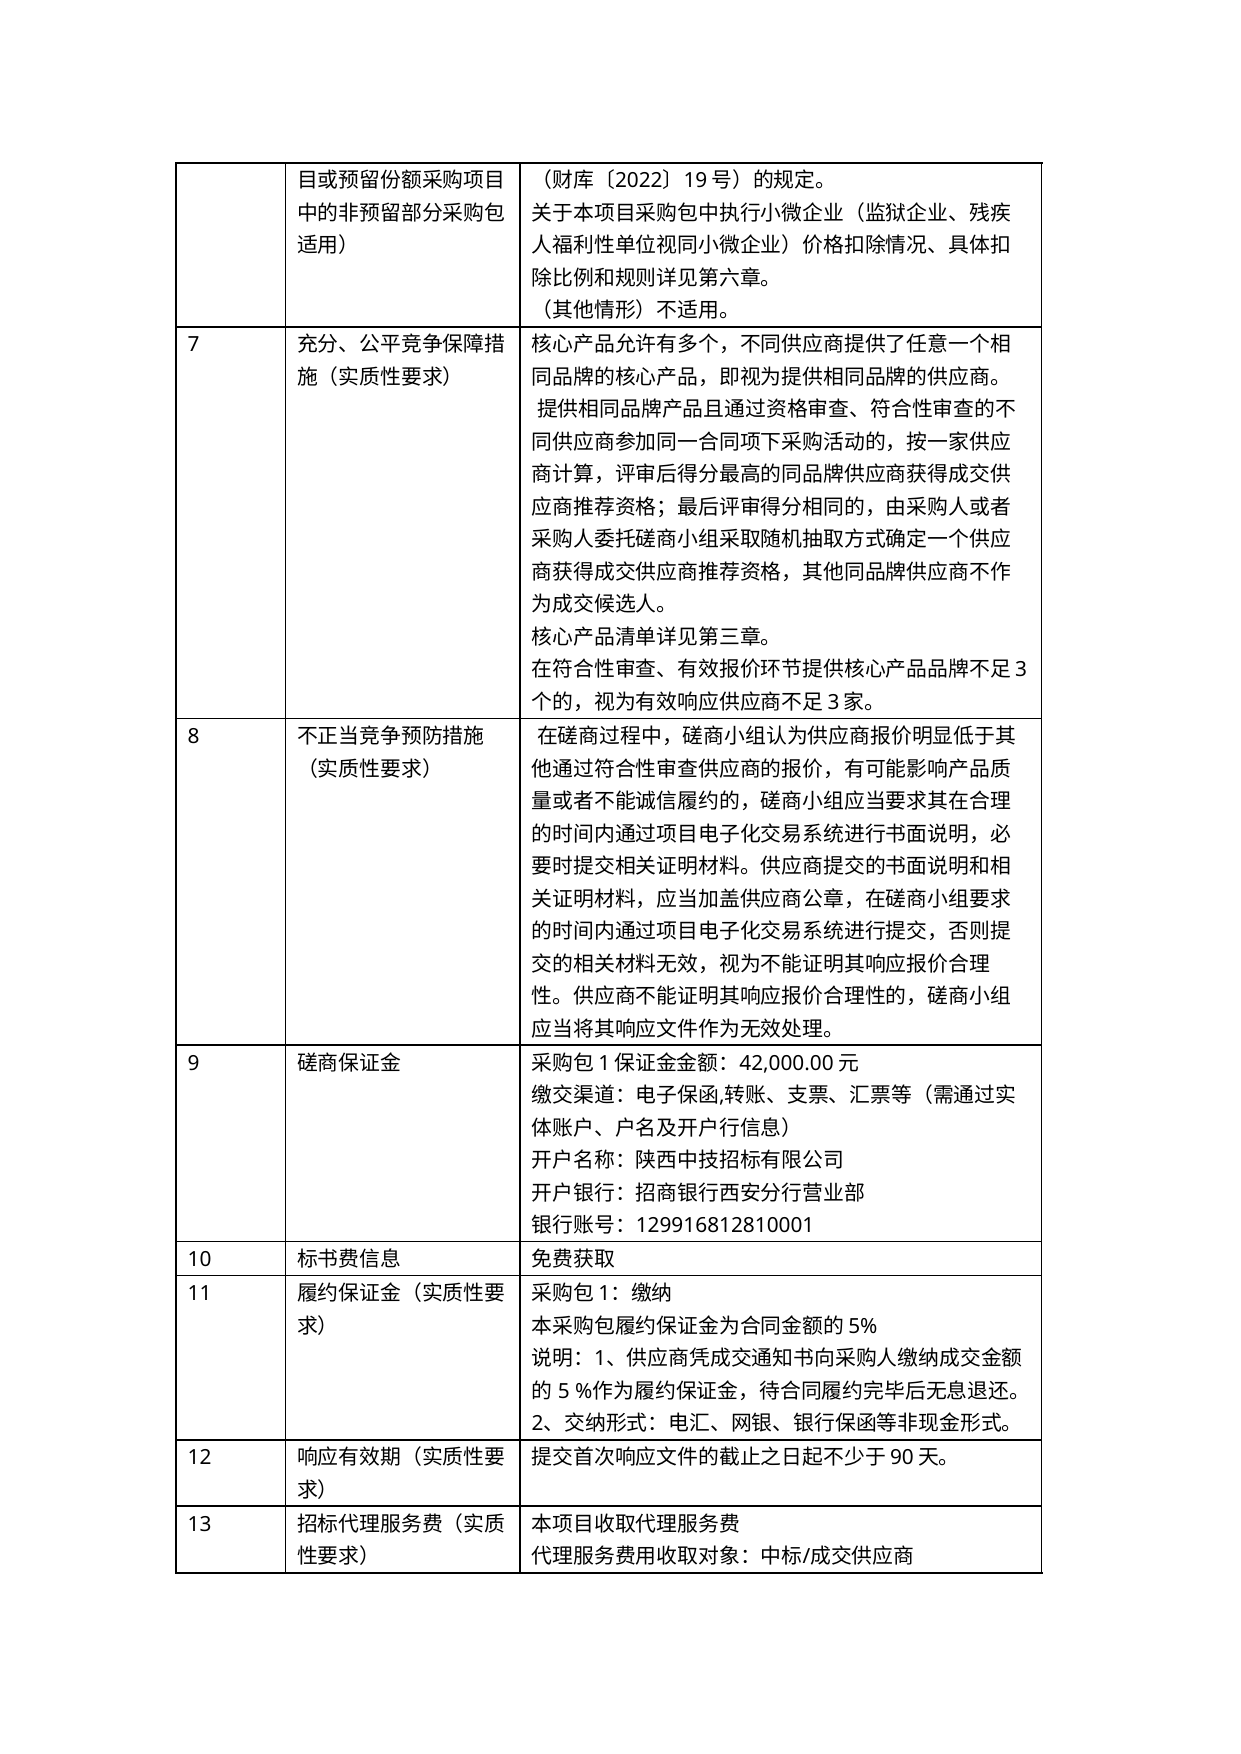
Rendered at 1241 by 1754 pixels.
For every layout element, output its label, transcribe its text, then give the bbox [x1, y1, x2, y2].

table_cell 磋商保证金 [286, 1046, 519, 1241]
table_cell 充分、公平竞争保障措施（实质性要求） [286, 328, 519, 718]
table_cell 6 [177, 164, 285, 326]
table_cell 响应有效期（实质性要求） [286, 1441, 519, 1505]
table_cell 12 [177, 1441, 285, 1505]
table_cell 标书费信息 [286, 1242, 519, 1275]
table_cell 在磋商过程中，磋商小组认为供应商报价明显低于其他通过符合性审查供应商的报价，有可能影响产品质量或者不能诚信履约的，磋商小组应当要求其在合理的时间内通过项目电子化交易系统进行书面说明，必要时提交相关证明材料。供应商提交的书面说明和相关证明材料，应当加盖供应商公章，在磋商小组要求的时间内通过项目电子化交易系统进行提交，否则提交的相关材料无效，视为不能证明其响应报价合理性。供应商不能证明其响应报价合理性的，磋商小组应当将其响应文件作为无效处理。 [521, 719, 1041, 1044]
table_cell 招标代理服务费（实质性要求） [286, 1507, 519, 1572]
table_cell 8 [177, 719, 285, 1044]
table_cell 采购包1保证金金额：42,000.00元 缴交渠道：电子保函,转账、支票、汇票等（需通过实体账户、户名及开户行信息） 开户名称：陕西中技招标有限公司 开户银行：招商银行西安分行营业部 银行账号：129916812810001 [521, 1046, 1041, 1241]
table_cell 13 [177, 1507, 285, 1572]
table_cell 免费获取 [521, 1242, 1041, 1275]
table_cell 7 [177, 328, 285, 718]
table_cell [286, 164, 519, 326]
table_cell 不正当竞争预防措施（实质性要求） [286, 719, 519, 1044]
table_cell 提交首次响应文件的截止之日起不少于90天。 [521, 1441, 1041, 1505]
table_cell 核心产品允许有多个，不同供应商提供了任意一个相同品牌的核心产品，即视为提供相同品牌的供应商。 提供相同品牌产品且通过资格审查、符合性审查的不同供应商参加同一合同项下采购活动的，按一家供应商计算，评审后得分最高的同品牌供应商获得成交供应商推荐资格；最后评审得分相同的，由采购人或者采购人委托磋商小组采取随机抽取方式确定一个供应商获得成交供应商推荐资格，其他同品牌供应商不作为成交候选人。 核心产品清单详见第三章。 在符合性审查、有效报价环节提供核心产品品牌不足3个的，视为有效响应供应商不足3家。 [521, 328, 1041, 718]
table_cell 11 [177, 1276, 285, 1439]
table_cell 履约保证金（实质性要求） [286, 1276, 519, 1439]
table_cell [521, 164, 1041, 326]
table_cell 采购包1：缴纳 本采购包履约保证金为合同金额的5% 说明：1、供应商凭成交通知书向采购人缴纳成交金额的 5 %作为履约保证金，待合同履约完毕后无息退还。 2、交纳形式：电汇、网银、银行保函等非现金形式。 [521, 1276, 1041, 1439]
table_cell 10 [177, 1242, 285, 1275]
table_cell 9 [177, 1046, 285, 1241]
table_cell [521, 1507, 1041, 1572]
